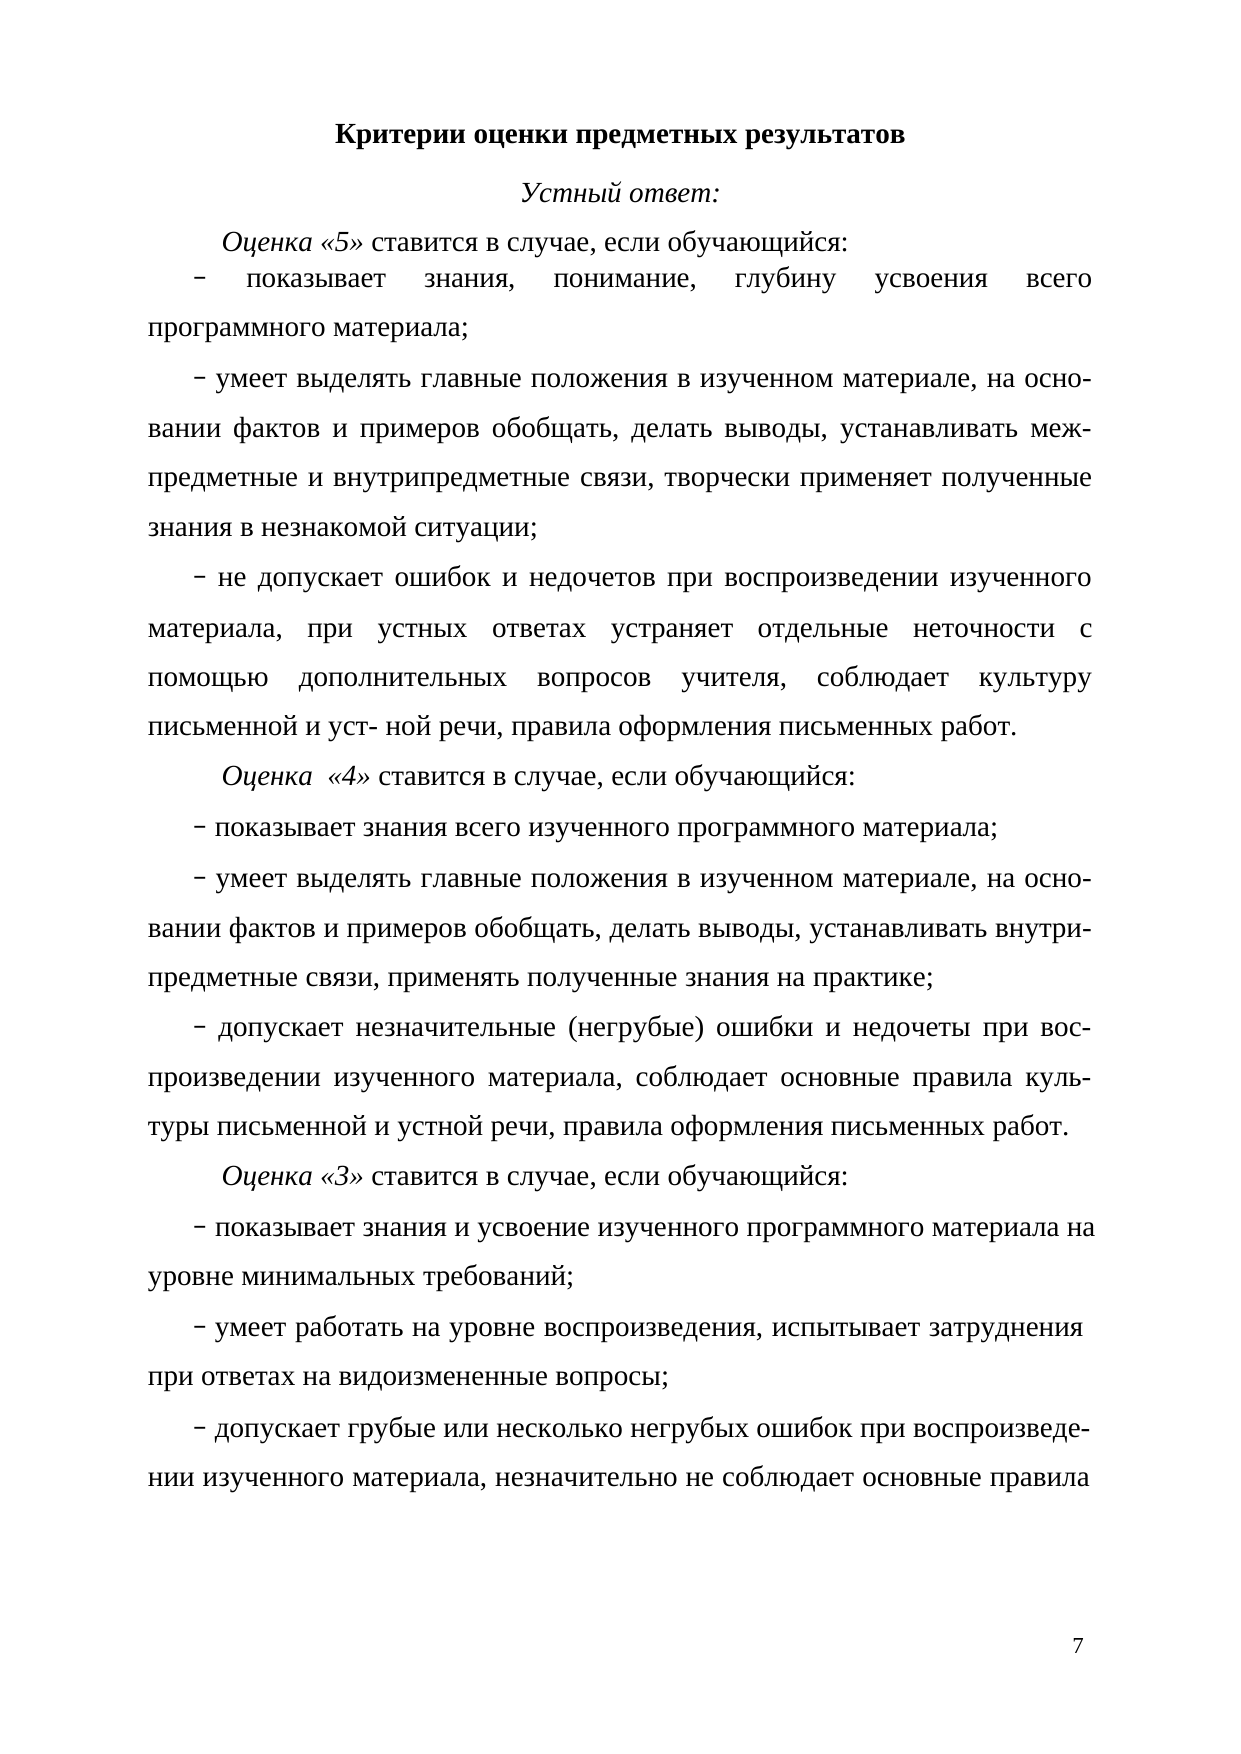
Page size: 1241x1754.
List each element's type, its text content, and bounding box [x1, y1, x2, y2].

text Оценка «3» ставится в случае, если обучающийся: [221, 1158, 1105, 1191]
text − допускает незначительные (негрубые) ошибки и недочеты при вос- произведении изученного материала, соблюдает основные правила куль- туры письменной и устной речи, правила оформления письменных работ. [148, 1008, 1092, 1142]
text − показывает знания, понимание, глубину усвоения всего программного материала; [148, 259, 1092, 342]
text Оценка «4» ставится в случае, если обучающийся: [221, 758, 1105, 791]
text Критерии оценки предметных результатов [184, 116, 1056, 149]
text − не допускает ошибок и недочетов при воспроизведении изученного материала, при устных ответах устраняет отдельные неточности с помощью дополнительных вопросов учителя, соблюдает культуру письменной и уст- ной речи, правила оформления письменных работ. [148, 558, 1092, 742]
text − допускает грубые или несколько негрубых ошибок при воспроизведе- нии изученного материала, незначительно не соблюдает основные правила [148, 1409, 1105, 1492]
text − умеет выделять главные положения в изученном материале, на осно- вании фактов и примеров обобщать, делать выводы, устанавливать внутри- предметные связи, применять полученные знания на практике; [148, 859, 1093, 992]
text − показывает знания и усвоение изученного программного материала на уровне минимальных требований; [148, 1208, 1105, 1292]
text Устный ответ: [519, 175, 1105, 208]
text − умеет выделять главные положения в изученном материале, на осно- вании фактов и примеров обобщать, делать выводы, устанавливать меж- предметные и внутрипредметные связи, творчески применяет полученные знания в незнакомой ситуации; [148, 359, 1093, 542]
text − показывает знания всего изученного программного материала; [192, 808, 1105, 843]
text Оценка «5» ставится в случае, если обучающийся: [221, 225, 1105, 259]
text − умеет работать на уровне воспроизведения, испытывает затруднения при ответах на видоизмененные вопросы; [148, 1308, 1105, 1392]
